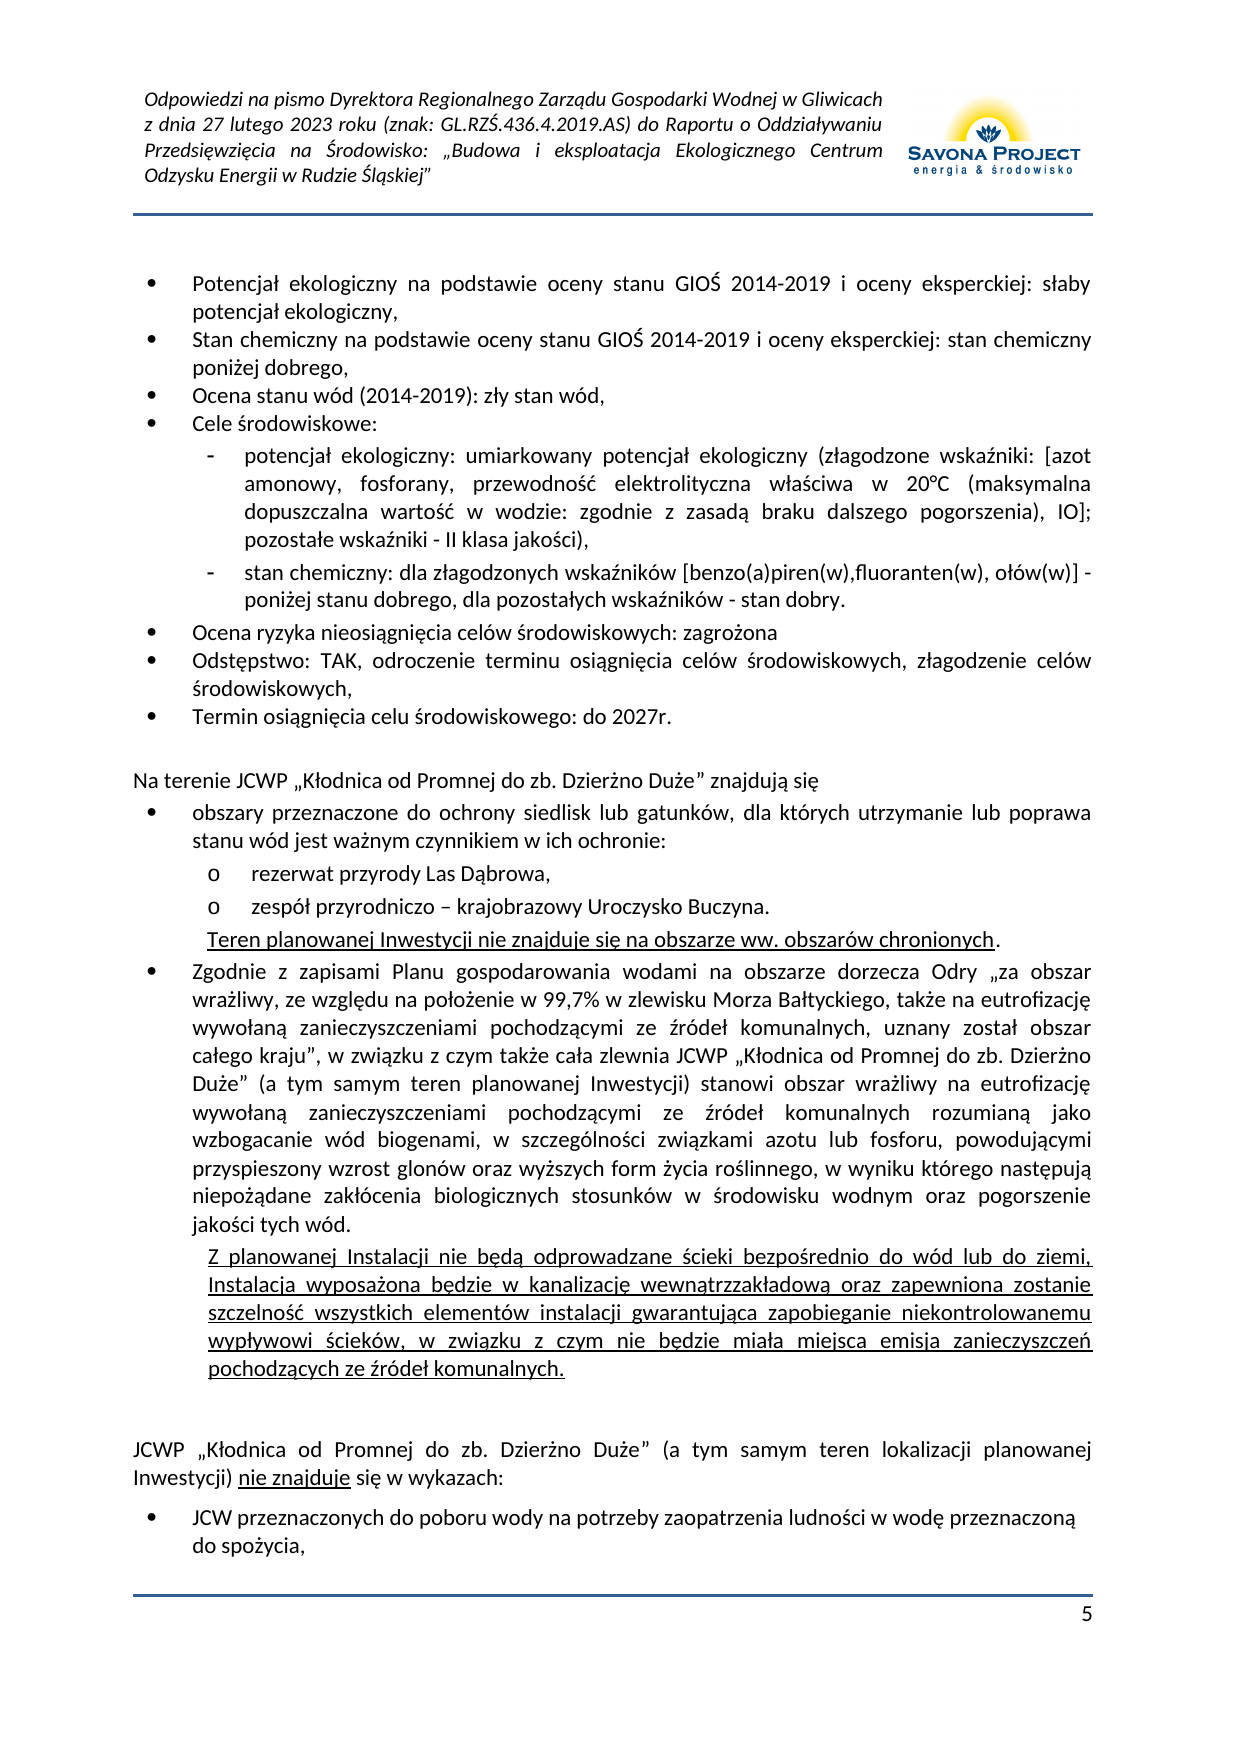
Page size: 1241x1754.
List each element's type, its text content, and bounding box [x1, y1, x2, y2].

list stan chemiczny: dla złagodzonych wskaźników [benzo(a)piren(w),fluoranten(w), ołów(w)] - poniżej stanu dobrego, dla pozostałych wskaźników - stan dobry. [207, 558, 1093, 614]
list Termin osiągnięcia celu środowiskowego: do 2027r. [148, 702, 1093, 730]
list Ocena stanu wód (2014-2019): zły stan wód, [148, 381, 1093, 409]
list rezerwat przyrody Las Dąbrowa, [207, 859, 1093, 888]
list Odstępstwo: TAK, odroczenie terminu osiągnięcia celów środowiskowych, złagodzenie celów środowiskowych, [148, 646, 1093, 702]
list Potencjał ekologiczny na podstawie oceny stanu GIOŚ 2014-2019 i oceny eksperckiej: słaby potencjał ekologiczny, [148, 269, 1093, 325]
list potencjał ekologiczny: umiarkowany potencjał ekologiczny (złagodzone wskaźniki: [azot amonowy, fosforany, przewodność elektrolityczna właściwa w 20°C (maksymalna dopuszczalna wartość w wodzie: zgodnie z zasadą braku dalszego pogorszenia), IO]; pozostałe wskaźniki - II klasa jakości), [207, 441, 1093, 553]
list JCW przeznaczonych do poboru wody na potrzeby zaopatrzenia ludności w wodę przeznaczoną do spożycia, [148, 1503, 1093, 1559]
list Z planowanej Instalacji nie będą odprowadzane ścieki bezpośrednio do wód lub do ziemi, Instalacja wyposażona będzie w kanalizację wewnątrzzakładową oraz zapewniona zostanie szczelność wszystkich elementów instalacji gwarantująca zapobieganie niekontrolowanemu wypływowi ścieków, w związku z czym nie będzie miała miejsca emisja zanieczyszczeń pochodzących ze źródeł komunalnych. [208, 1267, 1093, 1294]
picture [908, 86, 1081, 176]
list Z planowanej Instalacji nie będą odprowadzane ścieki bezpośrednio do wód lub do ziemi, Instalacja wyposażona będzie w kanalizację wewnątrzzakładową oraz zapewniona zostanie szczelność wszystkich elementów instalacji gwarantująca zapobieganie niekontrolowanemu wypływowi ścieków, w związku z czym nie będzie miała miejsca emisja zanieczyszczeń pochodzących ze źródeł komunalnych. [208, 1352, 1093, 1382]
text JCWP „Kłodnica od Promnej do zb. Dzierżno Duże” (a tym samym teren lokalizacji planowanej Inwestycji) nie znajduje się w wykazach: [133, 1435, 1093, 1491]
list obszary przeznaczone do ochrony siedlisk lub gatunków, dla których utrzymanie lub poprawa stanu wód jest ważnym czynnikiem w ich ochronie: [148, 798, 1093, 854]
list Zgodnie z zapisami Planu gospodarowania wodami na obszarze dorzecza Odry „za obszar wrażliwy, ze względu na położenie w 99,7% w zlewisku Morza Bałtyckiego, także na eutrofizację wywołaną zanieczyszczeniami pochodzącymi ze źródeł komunalnych, uznany został obszar całego kraju”, w związku z czym także cała zlewnia JCWP „Kłodnica od Promnej do zb. Dzierżno Duże” (a tym samym teren planowanej Inwestycji) stanowi obszar wrażliwy na eutrofizację wywołaną zanieczyszczeniami pochodzącymi ze źródeł komunalnych rozumianą jako wzbogacanie wód biogenami, w szczególności związkami azotu lub fosforu, powodującymi przyspieszony wzrost glonów oraz wyższych form życia roślinnego, w wyniku którego następują niepożądane zakłócenia biologicznych stosunków w środowisku wodnym oraz pogorszenie jakości tych wód. [148, 957, 1093, 1238]
text Teren planowanej Inwestycji nie znajduje się na obszarze ww. obszarów chronionych. [207, 925, 1093, 953]
list Ocena ryzyka nieosiągnięcia celów środowiskowych: zagrożona [148, 618, 1093, 646]
list zespół przyrodniczo – krajobrazowy Uroczysko Buczyna. [207, 892, 1093, 921]
list Z planowanej Instalacji nie będą odprowadzane ścieki bezpośrednio do wód lub do ziemi, Instalacja wyposażona będzie w kanalizację wewnątrzzakładową oraz zapewniona zostanie szczelność wszystkich elementów instalacji gwarantująca zapobieganie niekontrolowanemu wypływowi ścieków, w związku z czym nie będzie miała miejsca emisja zanieczyszczeń pochodzących ze źródeł komunalnych. [208, 1296, 1093, 1350]
list Stan chemiczny na podstawie oceny stanu GIOŚ 2014-2019 i oceny eksperckiej: stan chemiczny poniżej dobrego, [148, 325, 1093, 381]
list Cele środowiskowe: [148, 409, 1093, 437]
text Na terenie JCWP „Kłodnica od Promnej do zb. Dzierżno Duże” znajdują się [133, 766, 1093, 794]
